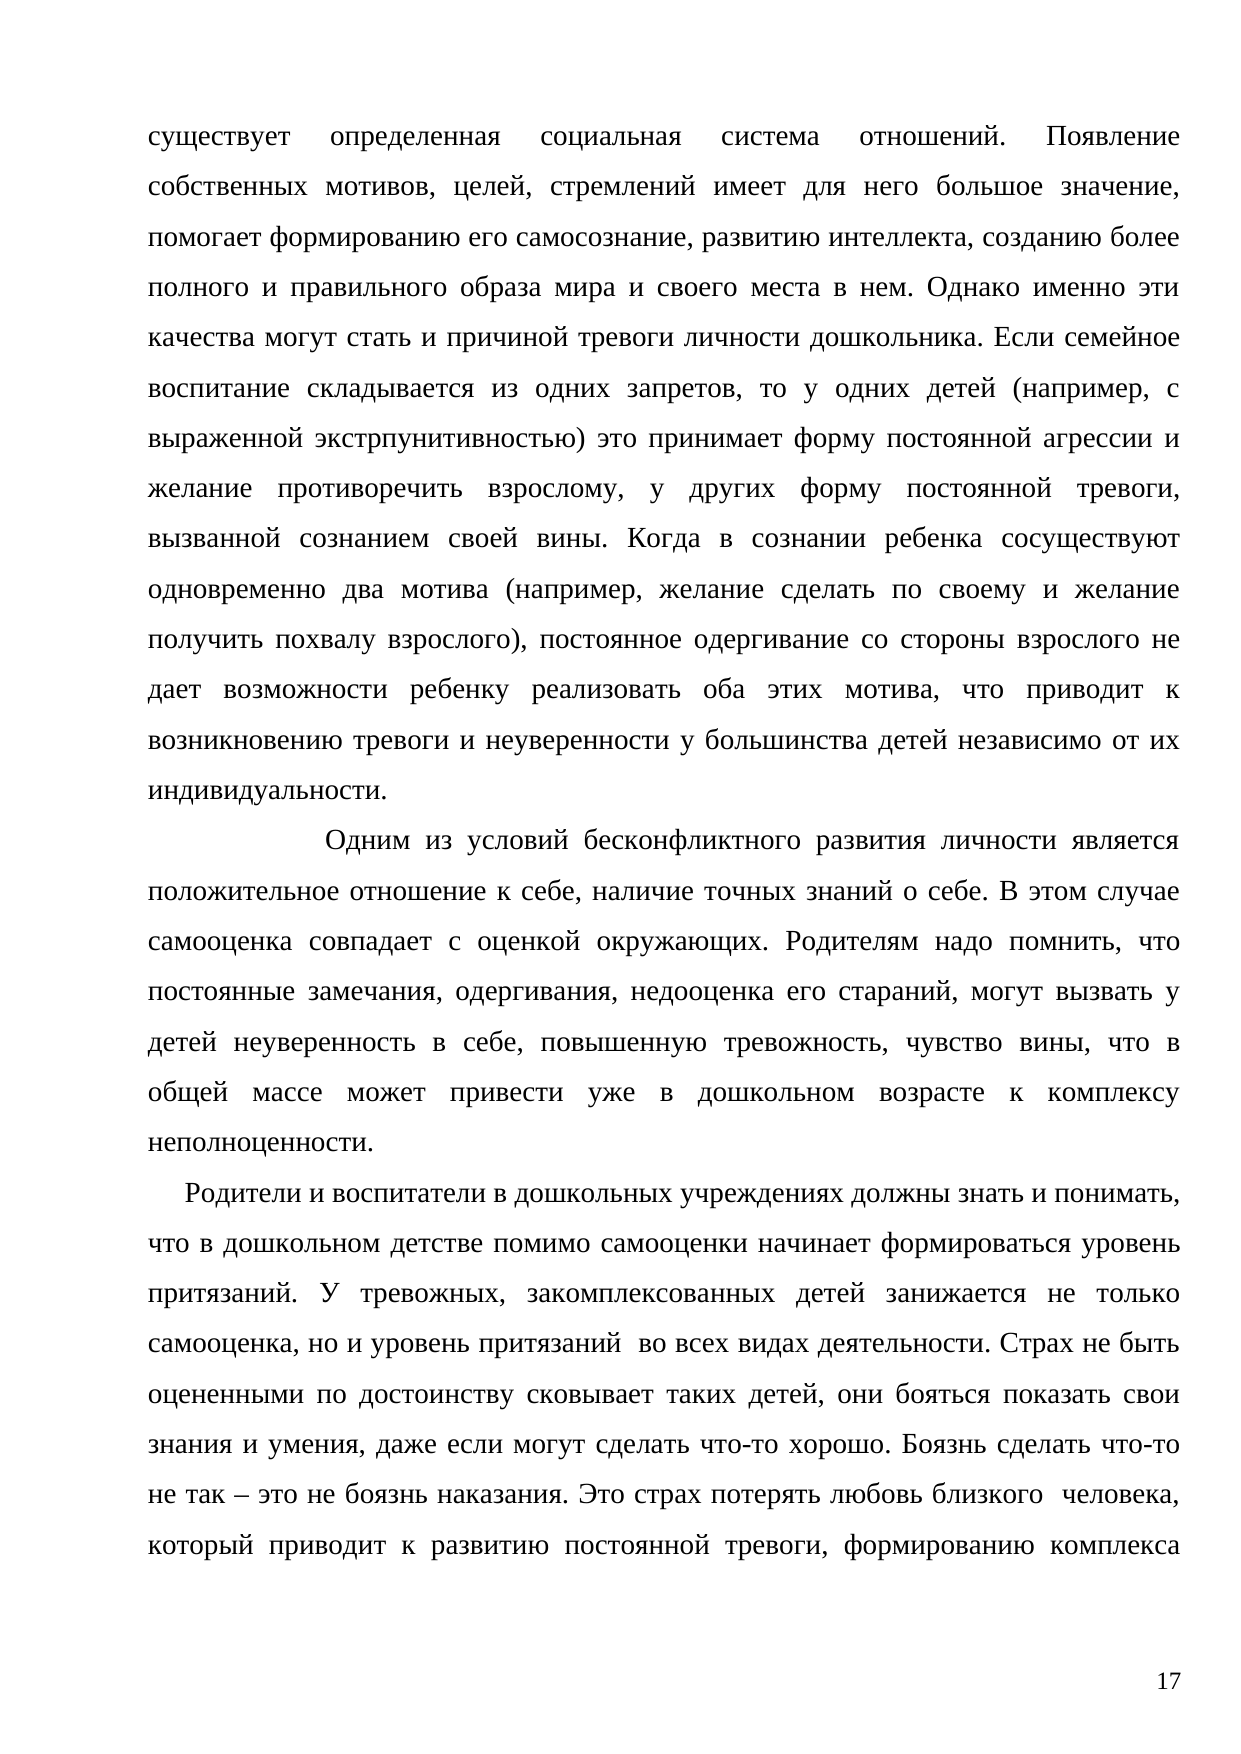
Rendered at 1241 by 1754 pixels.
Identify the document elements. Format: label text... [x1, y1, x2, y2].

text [148, 1175, 1181, 1560]
text Одним из условий бесконфликтного развития личности является положительное отношение к себе, наличие точных знаний о себе. В этом случае самооценка совпадает с оценкой окружающих. Родителям надо помнить, что постоянные замечания, одергивания, недооценка его стараний, могут вызвать у детей неуверенность в себе, повышенную тревожность, чувство вины, что в общей массе может привести уже в дошкольном возрасте к комплексу неполноценности. [148, 822, 1181, 1158]
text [148, 118, 1181, 806]
